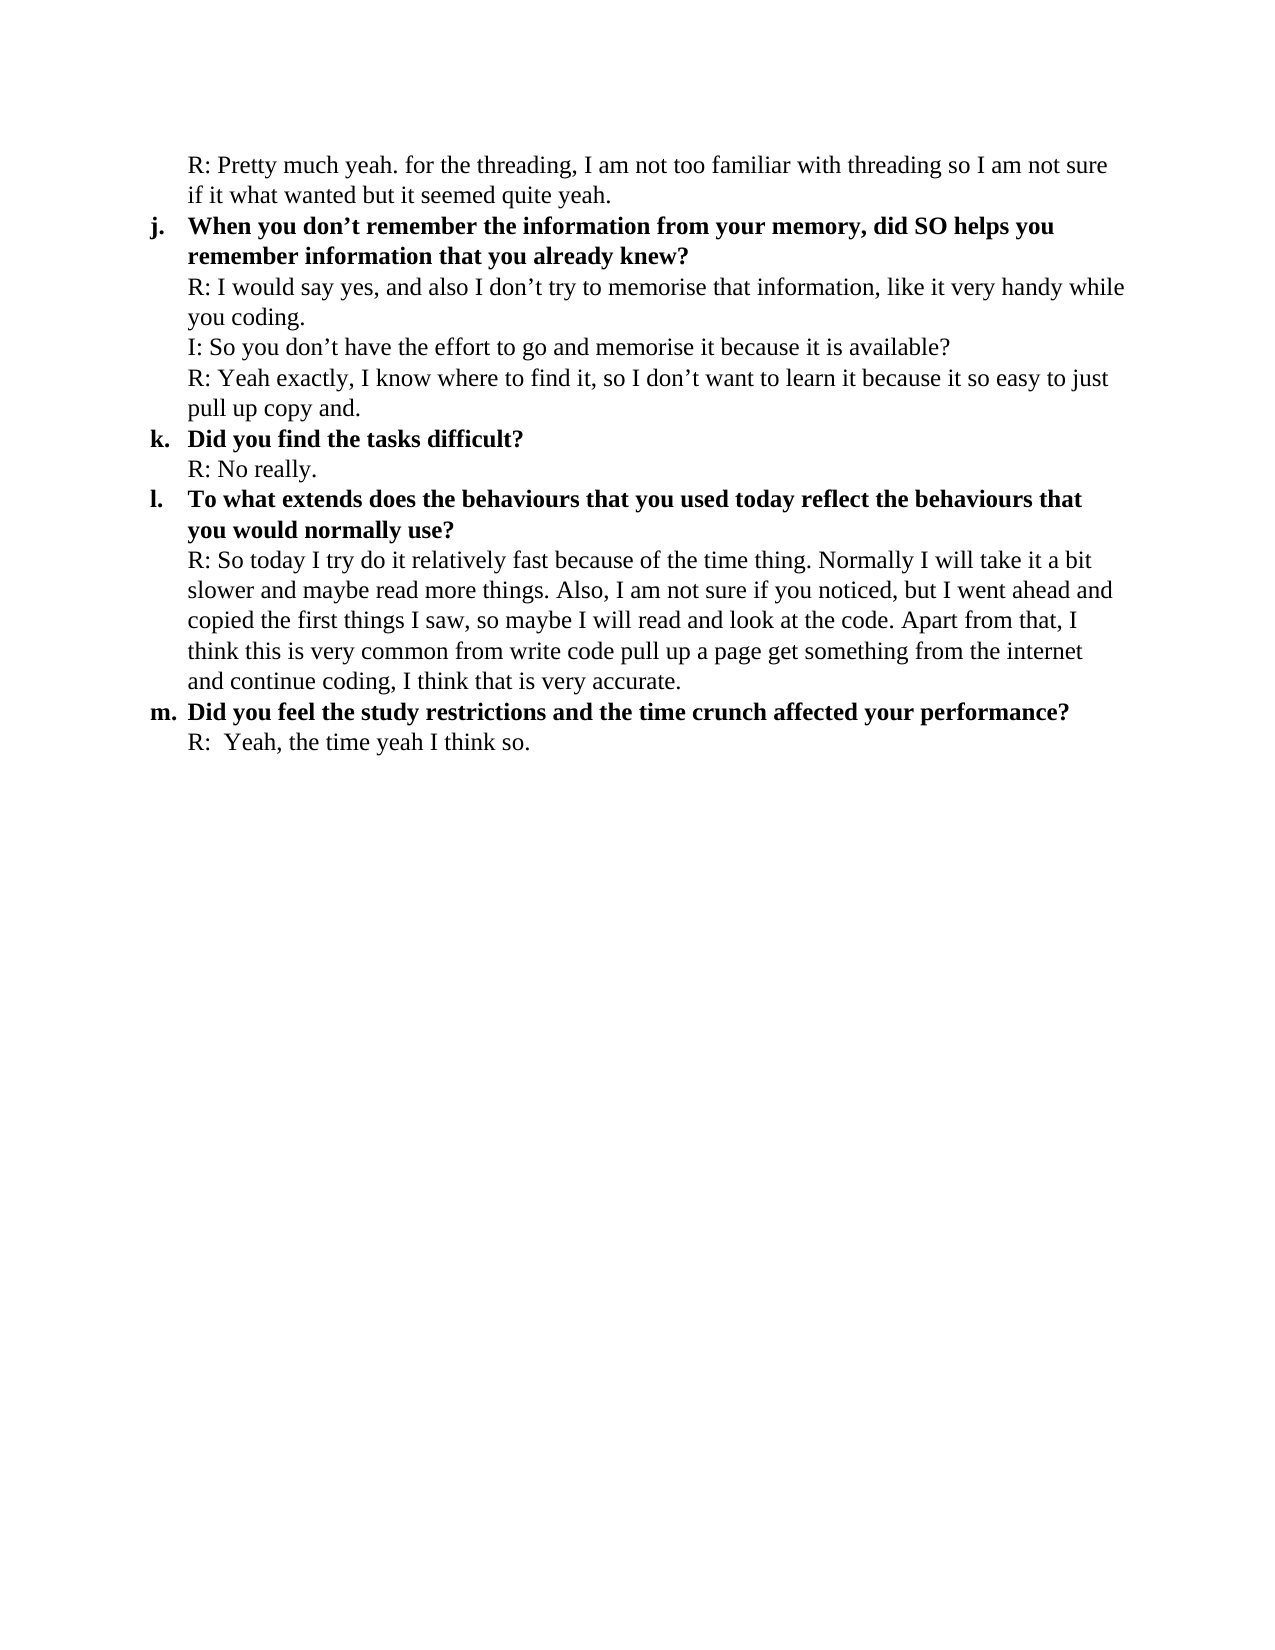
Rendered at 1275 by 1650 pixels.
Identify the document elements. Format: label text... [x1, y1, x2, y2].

list Did you find the tasks difficult? [150, 424, 1125, 452]
list R: Yeah exactly, I know where to find it, so I don’t want to learn it because it so easy to just pull up copy and. [187, 363, 1125, 422]
list R: I would say yes, and also I don’t try to memorise that information, like it very handy while you coding. [187, 272, 1125, 331]
list R: Yeah, the time yeah I think so. [187, 727, 1125, 756]
list To what extends does the behaviours that you used today reflect the behaviours that you would normally use? [150, 484, 1125, 543]
list Did you feel the study restrictions and the time crunch affected your performance? [150, 697, 1125, 726]
list R: No really. [187, 454, 1125, 483]
list R: So today I try do it relatively fast because of the time thing. Normally I will take it a bit slower and maybe read more things. Also, I am not sure if you noticed, but I went ahead and copied the first things I saw, so maybe I will read and look at the code. Apart from that, I think this is very common from write code pull up a page get something from the internet and continue coding, I think that is very accurate. [187, 545, 1125, 695]
list When you don’t remember the information from your memory, did SO helps you remember information that you already knew? [150, 211, 1125, 270]
list I: So you don’t have the effort to go and memorise it because it is available? [187, 332, 1125, 361]
list R: Pretty much yeah. for the threading, I am not too familiar with threading so I am not sure if it what wanted but it seemed quite yeah. [187, 150, 1125, 209]
